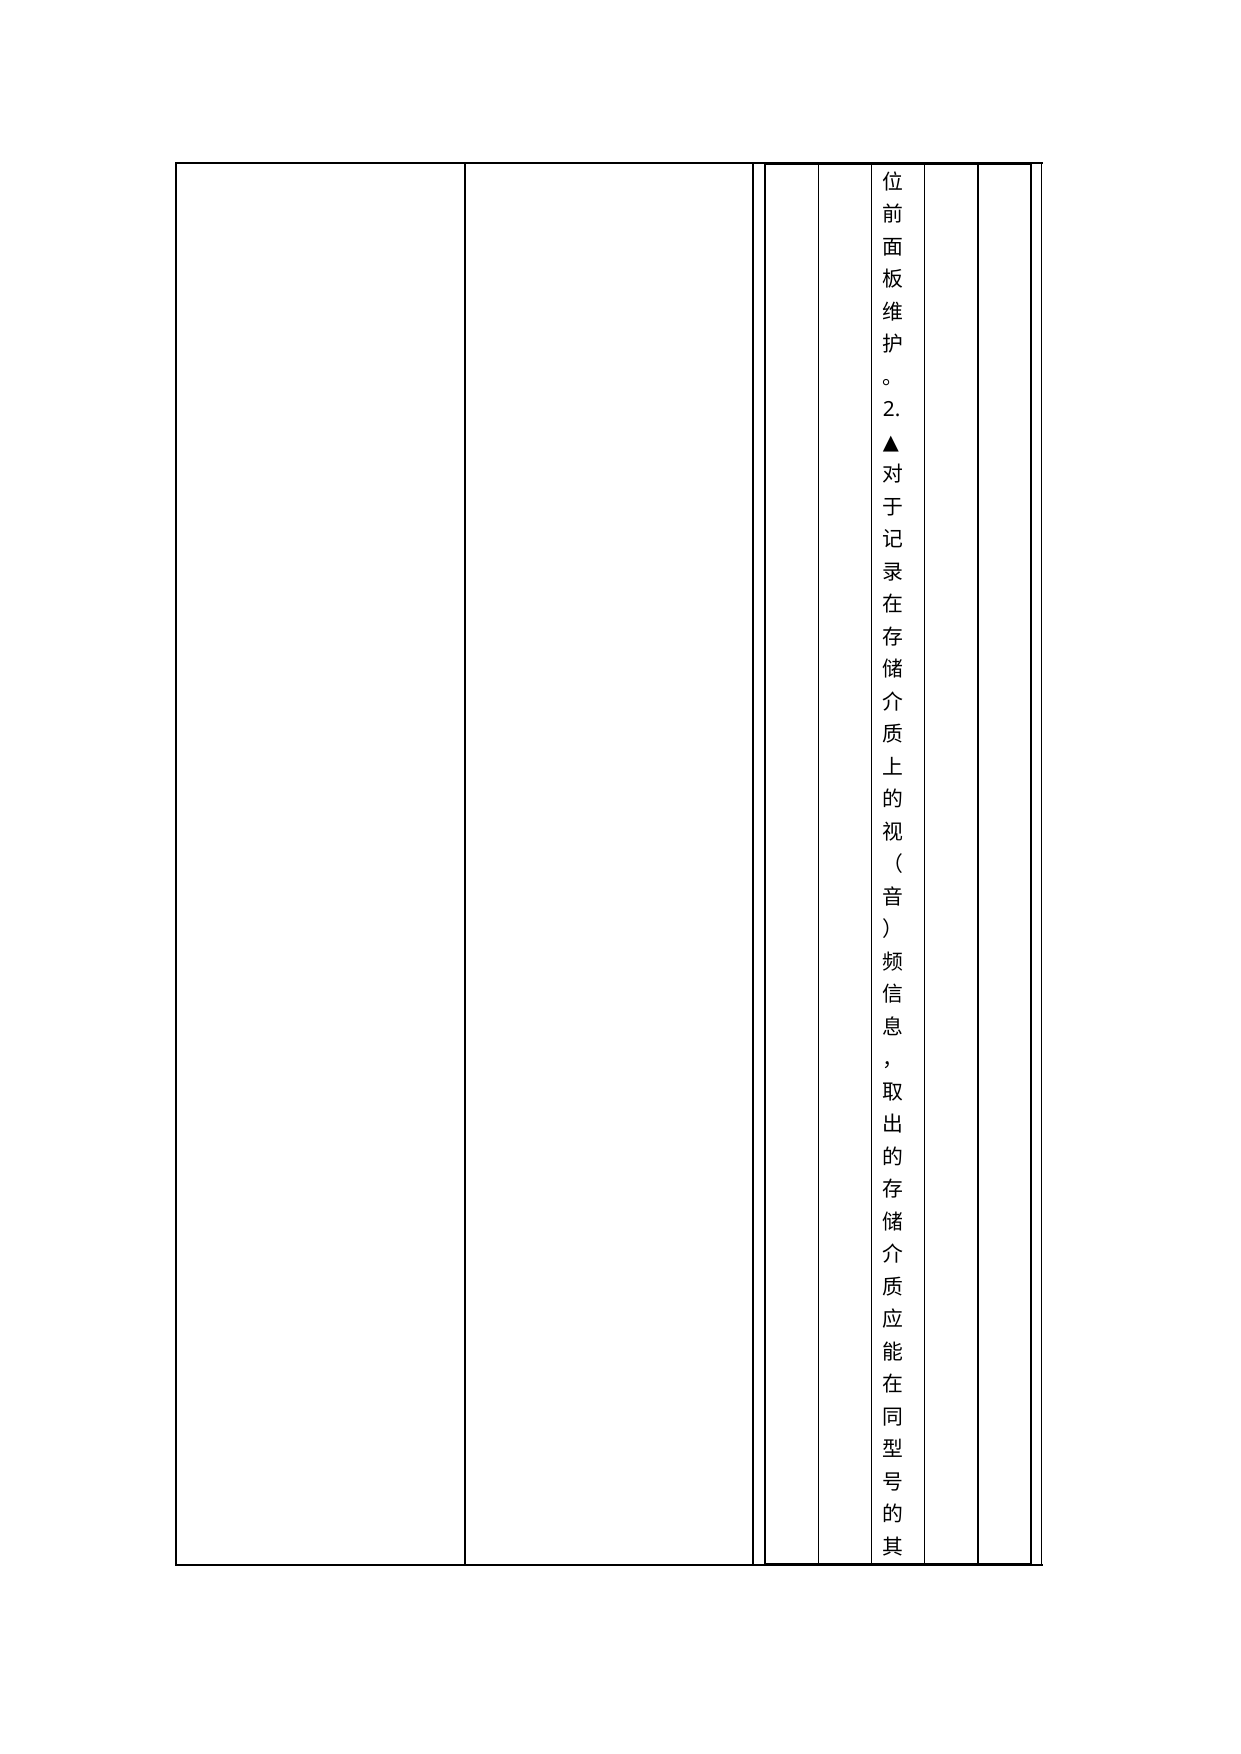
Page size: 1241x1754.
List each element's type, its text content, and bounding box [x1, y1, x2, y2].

table_cell [466, 164, 752, 1564]
table_cell [766, 165, 818, 1563]
table_cell [819, 165, 871, 1563]
table_cell 1 [177, 164, 464, 1564]
table_cell [925, 165, 977, 1563]
table_cell [872, 165, 924, 1563]
table_cell [1032, 164, 1041, 1564]
table_cell [979, 165, 1030, 1563]
table_cell [754, 164, 764, 1564]
